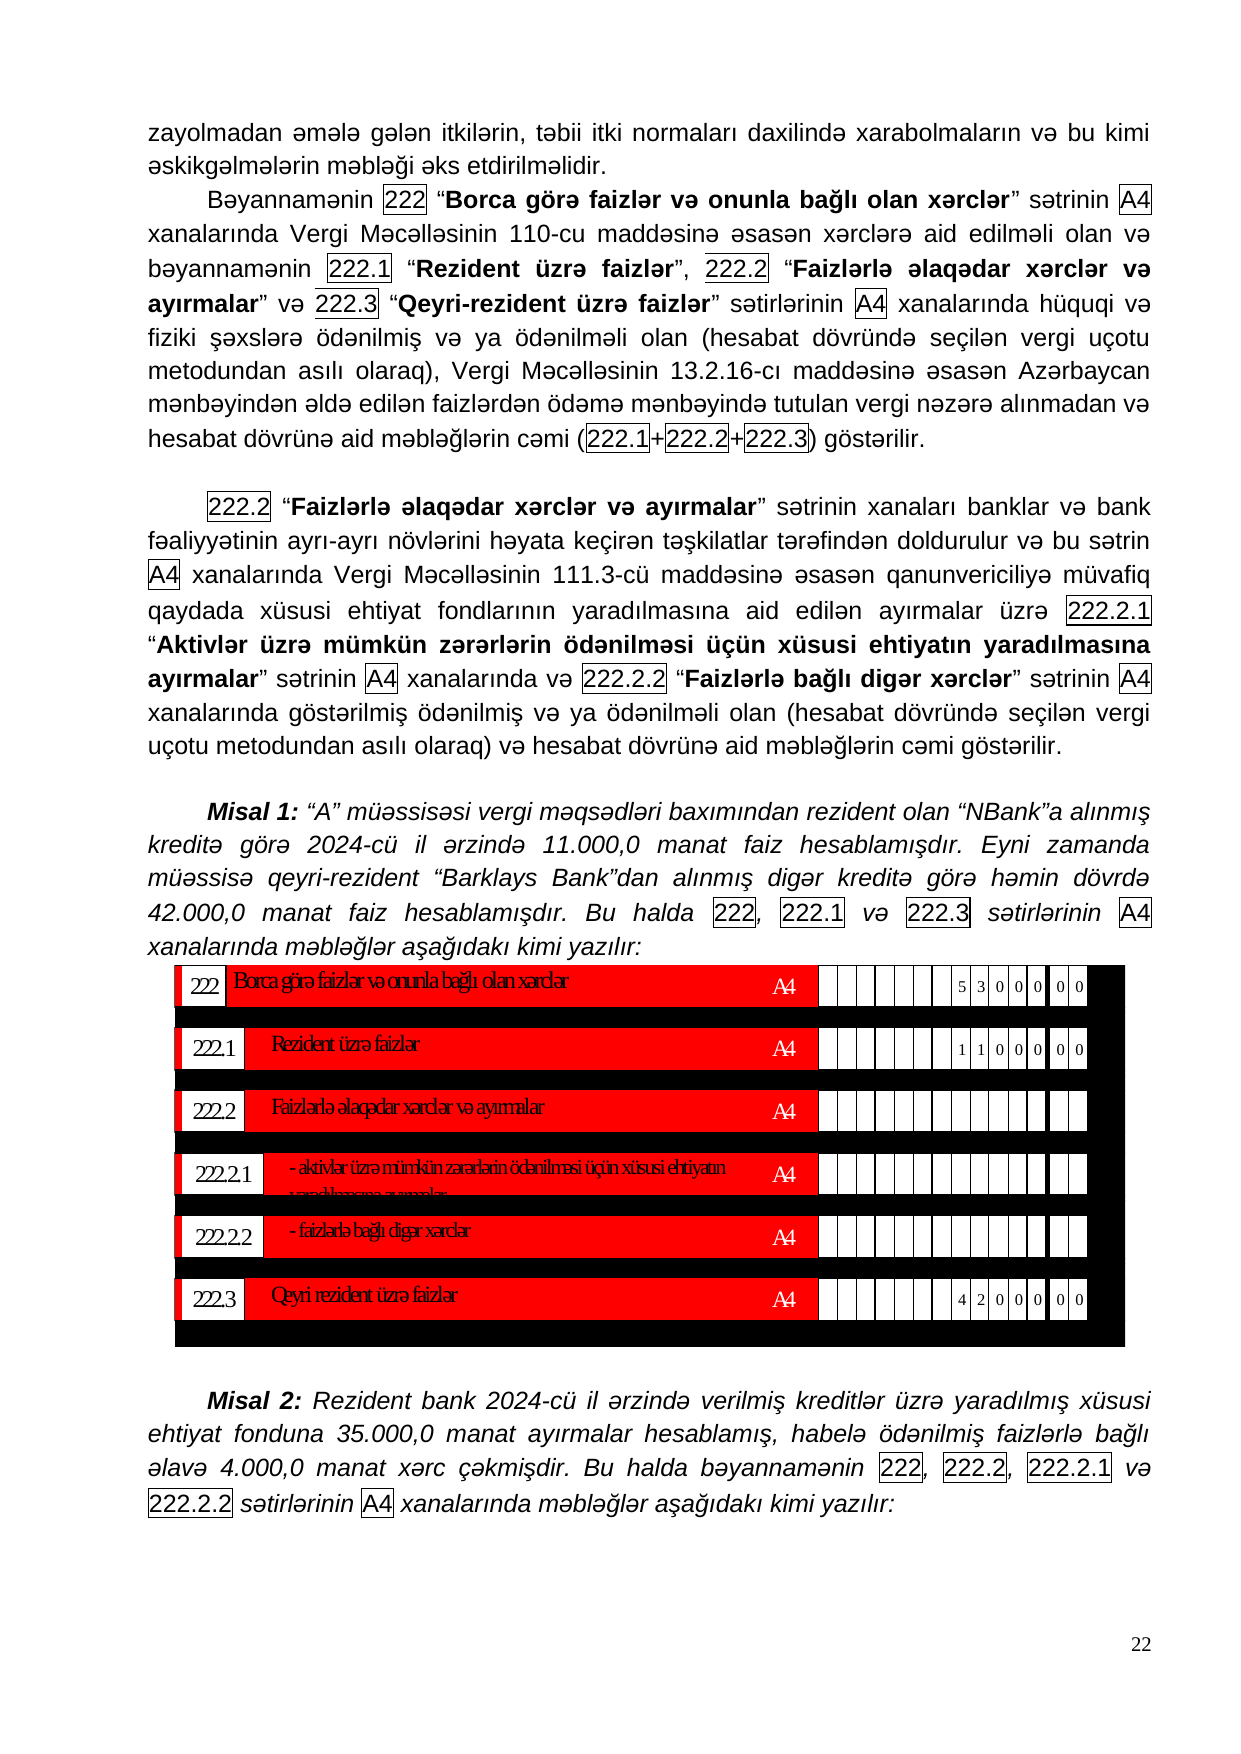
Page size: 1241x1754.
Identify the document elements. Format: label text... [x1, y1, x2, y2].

text Misal 2: Rezident bank 2024-cü il ərzində verilmiş kreditlər üzrə yaradılmış xüsusi ehtiyat fonduna 35.000,0 manat ayırmalar hesablamış, habelə ödənilmiş faizlərlə bağlı əlavə 4.000,0 manat xərc çəkmişdir. Bu halda bəyannamənin 222, 222.2, 222.2.1 və 222.2.2 sətirlərinin A4 xanalarında məbləğlər aşağıdakı kimi yazılır: [148, 1386, 1152, 1518]
text 222.2 “Faizlərlə əlaqədar xərclər və ayırmalar” sətrinin xanaları banklar və bank fəaliyyətinin ayrı-ayrı növlərini həyata keçirən təşkilatlar tərəfindən doldurulur və bu sətrin A4 xanalarında Vergi Məcəlləsinin 111.3-cü maddəsinə əsasən qanunvericiliyə müvafiq qaydada xüsusi ehtiyat fondlarının yaradılmasına aid edilən ayırmalar üzrə 222.2.1 “Aktivlər üzrə mümkün zərərlərin ödənilməsi üçün xüsusi ehtiyatın yaradılmasına ayırmalar” sətrinin A4 xanalarında və 222.2.2 “Faizlərlə bağlı digər xərclər” sətrinin A4 xanalarında göstərilmiş ödənilmiş və ya ödənilməli olan (hesabat dövründə seçilən vergi uçotu metodundan asılı olaraq) və hesabat dövrünə aid məbləğlərin cəmi göstərilir. [148, 491, 1152, 760]
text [148, 118, 1152, 180]
text Bəyannamənin 222 “Borca görə faizlər və onunla bağlı olan xərclər” sətrinin A4 xanalarında Vergi Məcəlləsinin 110-cu maddəsinə əsasən xərclərə aid edilməli olan və bəyannamənin 222.1 “Rezident üzrə faizlər”, 222.2 “Faizlərlə əlaqədar xərclər və ayırmalar” və 222.3 “Qeyri-rezident üzrə faizlər” sətirlərinin A4 xanalarında hüquqi və fiziki şəxslərə ödənilmiş və ya ödənilməli olan (hesabat dövründə seçilən vergi uçotu metodundan asılı olaraq), Vergi Məcəlləsinin 13.2.16-cı maddəsinə əsasən Azərbaycan mənbəyindən əldə edilən faizlərdən ödəmə mənbəyində tutulan vergi nəzərə alınmadan və hesabat dövrünə aid məbləğlərin cəmi (222.1+222.2+222.3) göstərilir. [148, 184, 1152, 453]
text Misal 1: “A” müəssisəsi vergi məqsədləri baxımından rezident olan “NBank”a alınmış kreditə görə 2024-cü il ərzində 11.000,0 manat faiz hesablamışdır. Eyni zamanda müəssisə qeyri-rezident “Barklays Bank”dan alınmış digər kreditə görə həmin dövrdə 42.000,0 manat faiz hesablamışdır. Bu halda 222, 222.1 və 222.3 sətirlərinin A4 xanalarında məbləğlər aşağıdakı kimi yazılır: [148, 797, 1152, 961]
